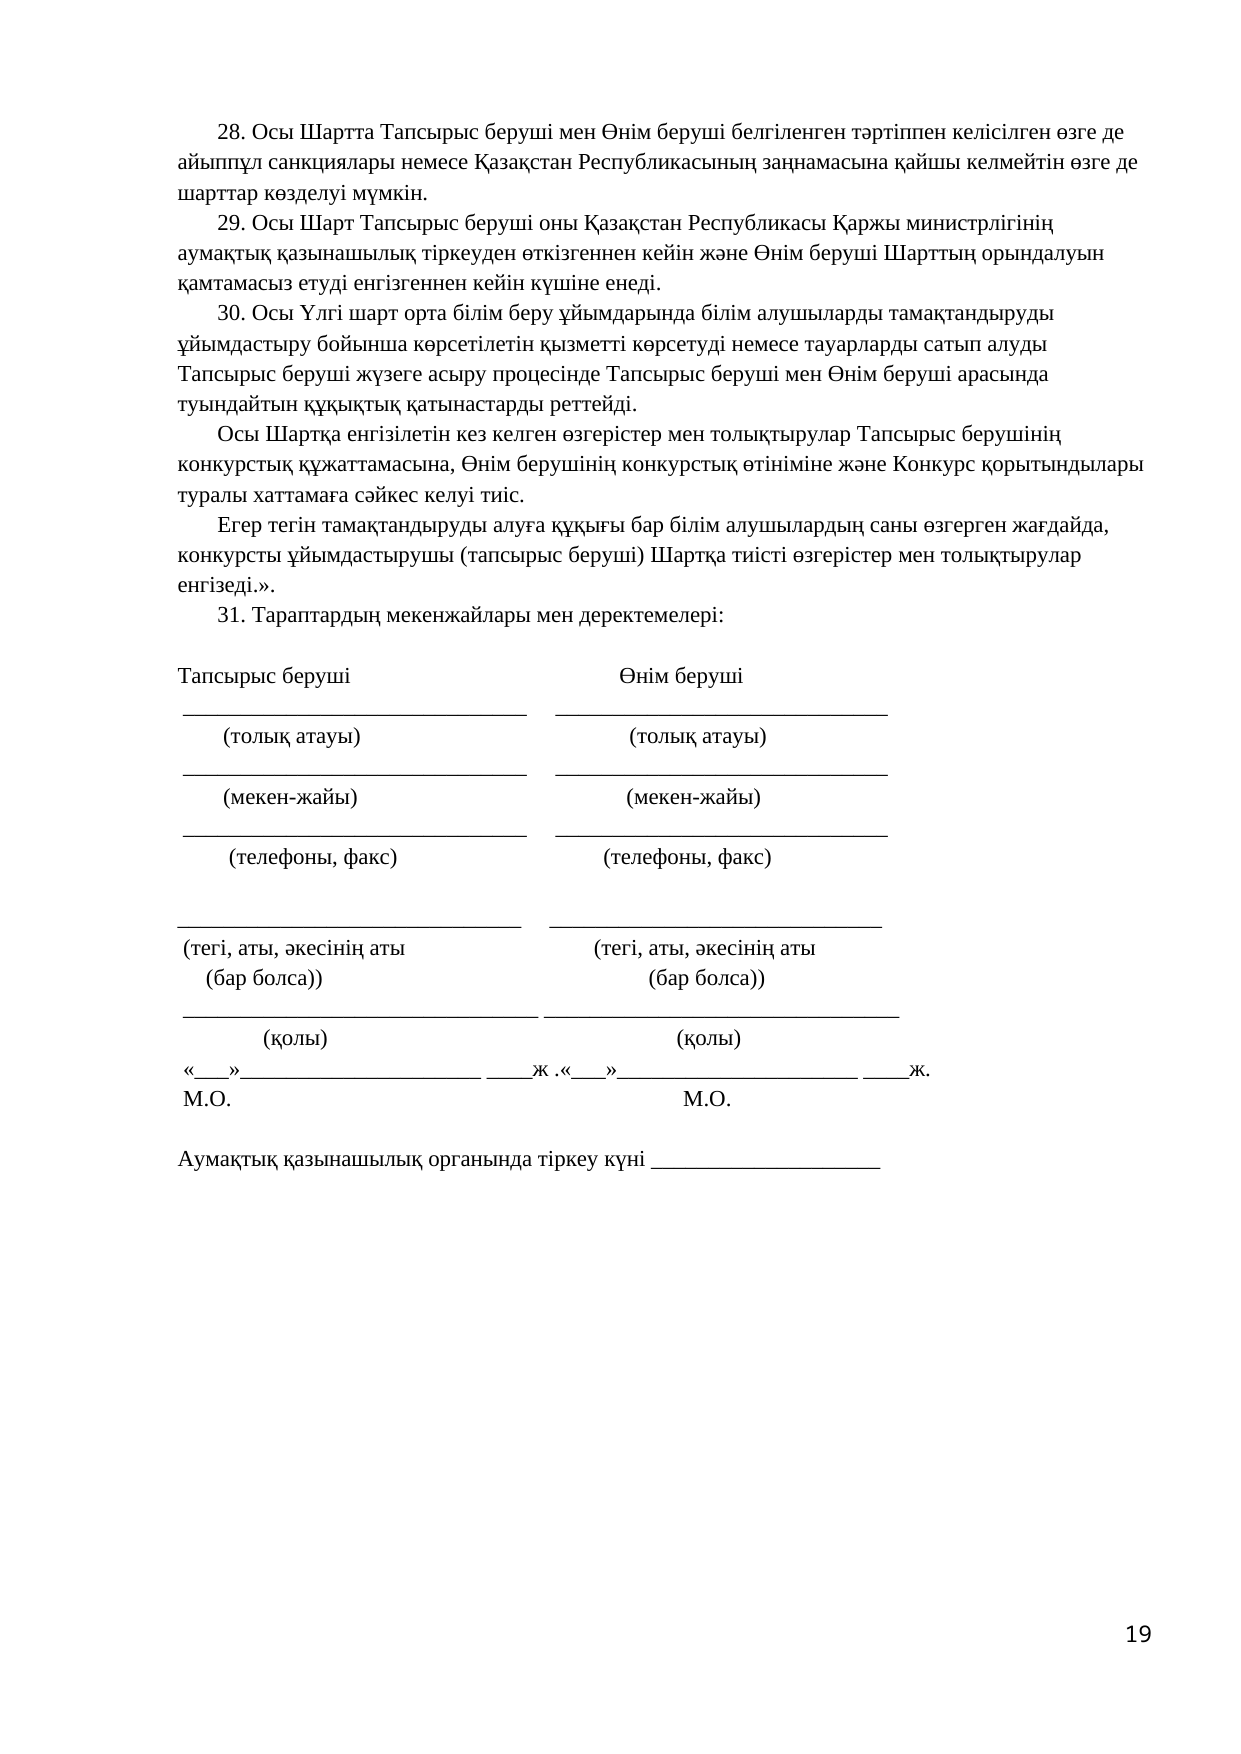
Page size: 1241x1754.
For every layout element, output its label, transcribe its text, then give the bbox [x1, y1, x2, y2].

text (қолы) (қолы) [177, 1024, 1152, 1051]
text ______________________________ _____________________________ [177, 903, 1152, 930]
text 28. Осы Шартта Тапсырыс беруші мен Өнім беруші белгіленген тәртіппен келісілген өзге де айыппұл санкциялары немесе Қазақстан Республикасының заңнамасына қайшы келмейтін өзге де шарттар көзделуі мүмкін. [177, 118, 1152, 205]
text _______________________________ _______________________________ [177, 994, 1152, 1021]
text М.О. М.О. [177, 1085, 1152, 1111]
text (тегі, аты, әкесінің аты (тегі, аты, әкесінің аты [177, 934, 1152, 960]
text 30. Осы Үлгі шарт орта білім беру ұйымдарында білім алушыларды тамақтандыруды ұйымдастыру бойынша көрсетілетін қызметті көрсетуді немесе тауарларды сатып алуды Тапсырыс беруші жүзеге асыру процесінде Тапсырыс беруші мен Өнім беруші арасында туындайтын құқықтық қатынастарды реттейді. [177, 299, 1152, 416]
text ______________________________ _____________________________ [177, 813, 1152, 839]
text (мекен-жайы) (мекен-жайы) [177, 783, 1152, 809]
text (толық атауы) (толық атауы) [177, 722, 1152, 749]
text Аумақтық қазынашылық органында тіркеу күні ____________________ [177, 1145, 1152, 1172]
text «___»_____________________ ____ж .«___»_____________________ ____ж. [177, 1054, 1152, 1081]
text (бар болса)) (бар болса)) [177, 964, 1152, 990]
text ______________________________ _____________________________ [177, 752, 1152, 779]
text Егер тегін тамақтандыруды алуға құқығы бар білім алушылардың саны өзгерген жағдайда, конкурсты ұйымдастырушы (тапсырыс беруші) Шартқа тиісті өзгерістер мен толықтырулар енгізеді.». [177, 511, 1152, 598]
text Осы Шартқа енгізілетін кез келген өзгерістер мен толықтырулар Тапсырыс берушінің конкурстық құжаттамасына, Өнім берушінің конкурстық өтініміне және Конкурс қорытындылары туралы хаттамаға сәйкес келуі тиіс. [177, 420, 1152, 507]
text ______________________________ _____________________________ [177, 692, 1152, 718]
text (телефоны, факс) (телефоны, факс) [177, 843, 1152, 869]
text 29. Осы Шарт Тапсырыс беруші оны Қазақстан Республикасы Қаржы министрлігінің аумақтық қазынашылық тіркеуден өткізгеннен кейін және Өнім беруші Шарттың орындалуын қамтамасыз етуді енгізгеннен кейін күшіне енеді. [177, 209, 1152, 296]
text 31. Тараптардың мекенжайлары мен деректемелері: [177, 601, 1152, 628]
text Тапсырыс беруші Өнім беруші [177, 662, 1152, 688]
